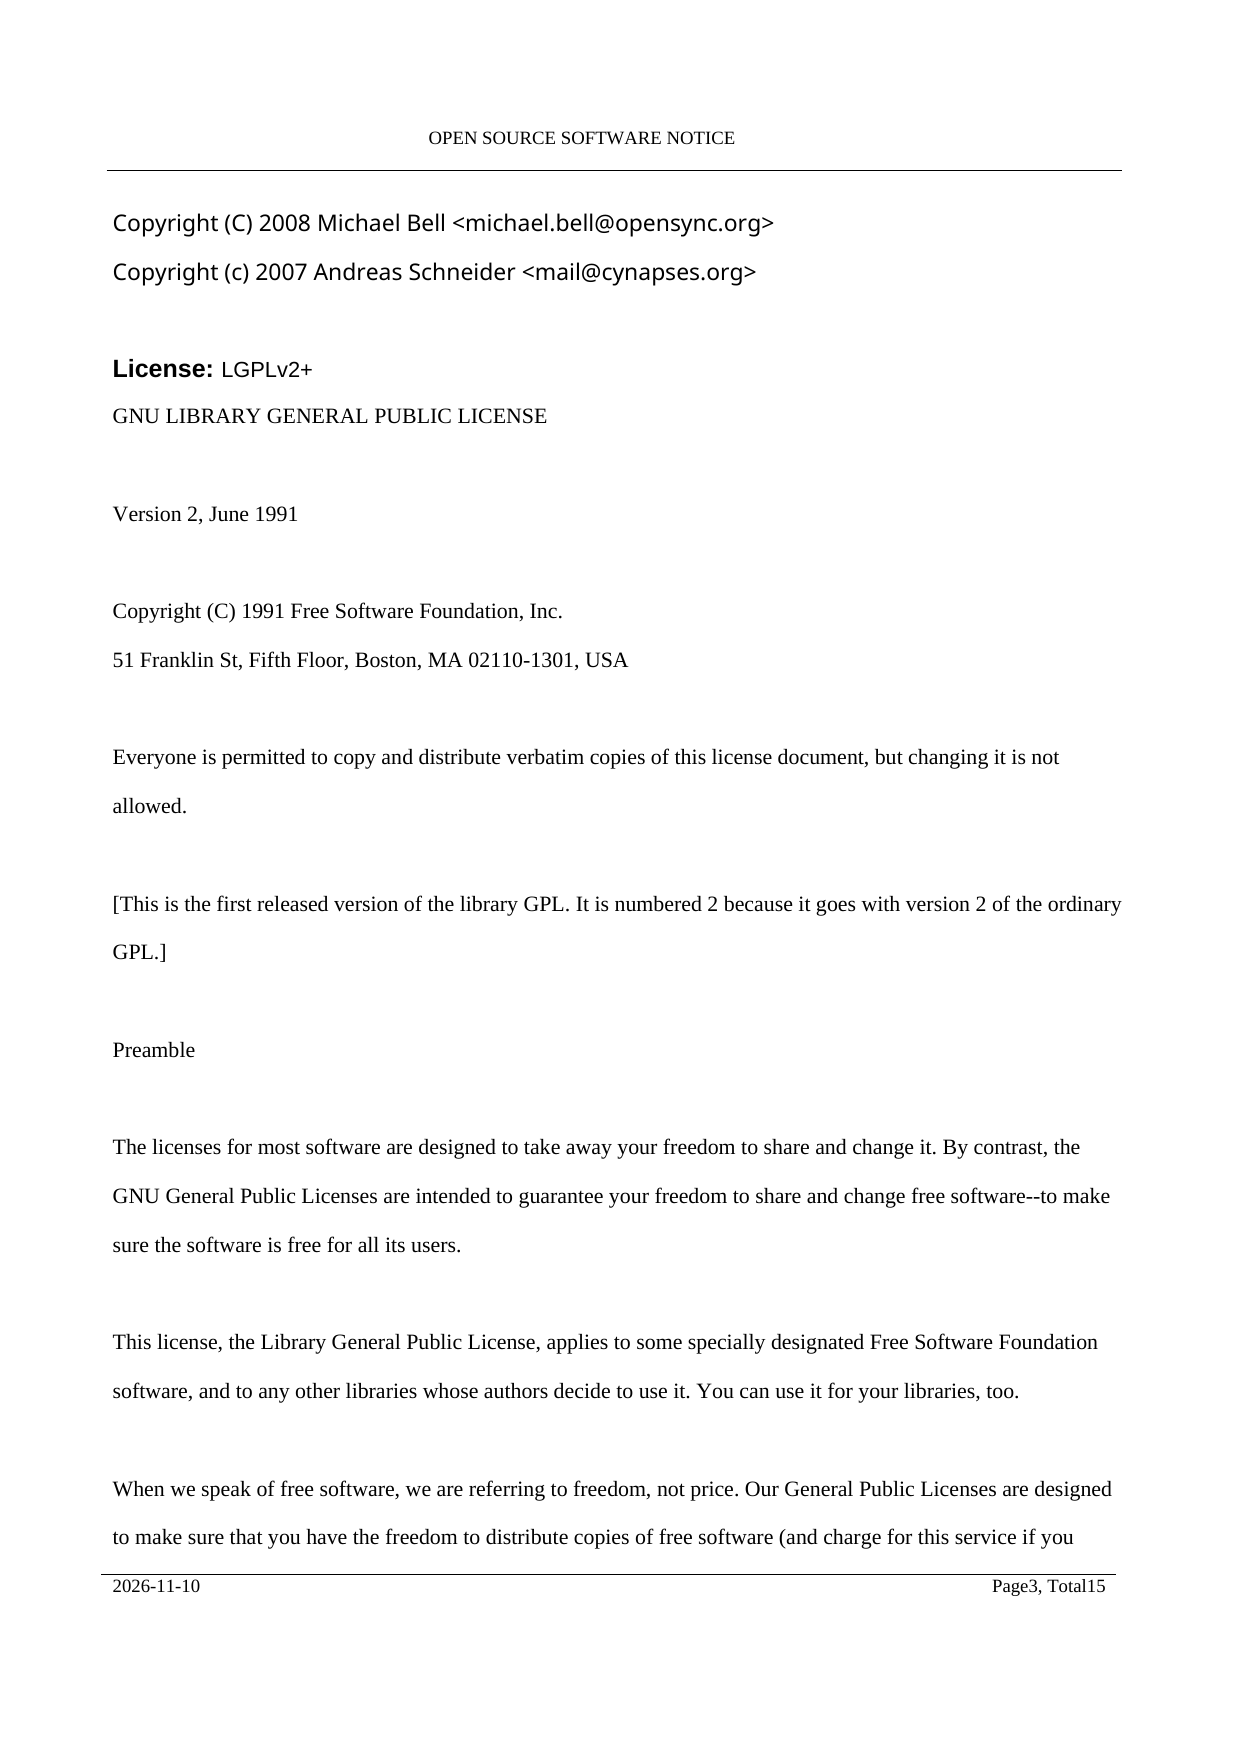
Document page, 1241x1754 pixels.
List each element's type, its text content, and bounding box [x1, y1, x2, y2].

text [112, 399, 1128, 1553]
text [112, 206, 1128, 336]
text License: LGPLv2+ [112, 353, 1128, 385]
